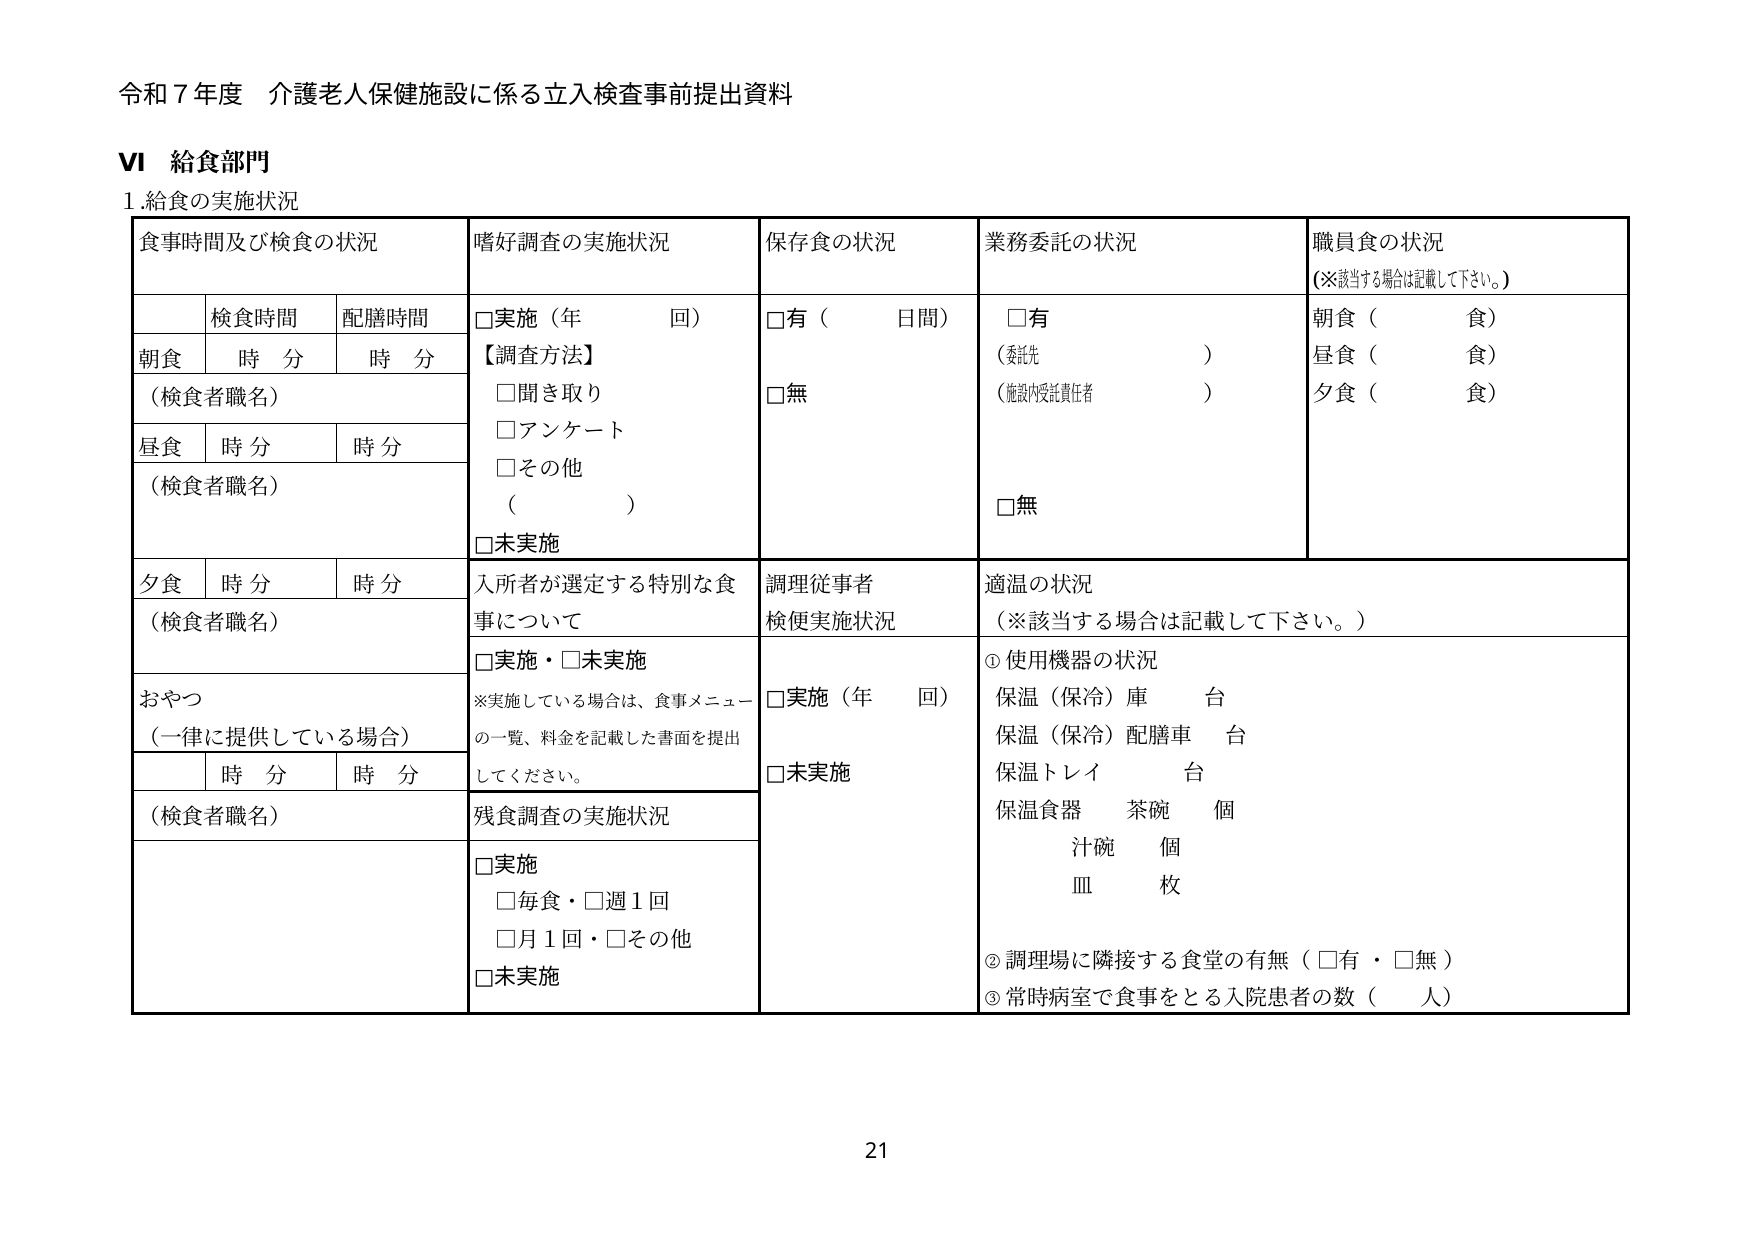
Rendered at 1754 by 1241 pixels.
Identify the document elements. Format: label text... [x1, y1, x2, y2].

table_cell 配膳時間 [337, 295, 467, 333]
table_cell [134, 753, 205, 790]
table_cell 時 分 [337, 753, 467, 790]
text Ⅵ 給食部門 [118, 141, 1636, 178]
table_cell 実施（年 回） 未実施 [761, 637, 977, 1012]
table_cell （検食者職名） [134, 599, 467, 673]
table_cell 時 分 [206, 424, 336, 462]
table_cell （検食者職名） [134, 374, 467, 423]
table_cell [134, 295, 205, 333]
table_cell 昼食 [134, 424, 205, 462]
table_cell 時 分 [337, 424, 467, 462]
table_cell 実施（年 回） 【調査方法】 聞き取り アンケート その他 （ ） 未実施 [470, 295, 758, 558]
table_cell 調理従事者 検便実施状況 [761, 561, 977, 636]
table_header 嗜好調査の実施状況 [470, 219, 758, 294]
table_cell 適温の状況 （※該当する場合は記載して下さい。） [980, 561, 1627, 636]
table_cell 時 分 [206, 753, 336, 790]
table_cell 夕食 [134, 559, 205, 598]
table_cell 実施・未実施 ※実施している場合は、食事メニューの一覧、料金を記載した書面を提出してください。 [470, 637, 758, 790]
table_cell おやつ （一律に提供している場合） [134, 674, 467, 751]
table_header 業務委託の状況 [980, 219, 1306, 294]
table_cell 時 分 [206, 334, 336, 373]
table_header 保存食の状況 [761, 219, 977, 294]
table_cell 時 分 [337, 559, 467, 598]
table_cell （検食者職名） [134, 463, 467, 558]
table_cell 検食時間 [206, 295, 336, 333]
table_cell [134, 841, 467, 1012]
table_cell 有 （委託先 ） （施設内受託責任者 ） 無 [980, 295, 1306, 558]
table_cell 有（ 日間） 無 [761, 295, 977, 558]
table_cell 時 分 [337, 334, 467, 373]
table_cell 朝食（ 食） 昼食（ 食） 夕食（ 食） [1309, 295, 1627, 558]
table_cell （検食者職名） [134, 791, 467, 840]
table_cell 時 分 [206, 559, 336, 598]
table_header 職員食の状況 (※該当する場合は記載して下さい｡) [1309, 219, 1627, 294]
text １.給食の実施状況 [118, 178, 1636, 216]
table_cell 残食調査の実施状況 [470, 793, 758, 840]
table_cell 実施 毎食・週１回 月１回・その他 未実施 [470, 841, 758, 1012]
table_cell 朝食 [134, 334, 205, 373]
table_cell 入所者が選定する特別な食 事について [470, 561, 758, 636]
table_cell ①使用機器の状況 保温（保冷）庫 台 保温（保冷）配膳車 台 保温トレイ 台 保温食器 茶碗 個 汁碗 個 皿 枚 ②調理場に隣接する食堂の有無（ 有 ・ 無 ） ③常時病室で食事をとる入院患者の数（ 人） [980, 637, 1627, 1012]
table_header 食事時間及び検食の状況 [134, 219, 467, 294]
